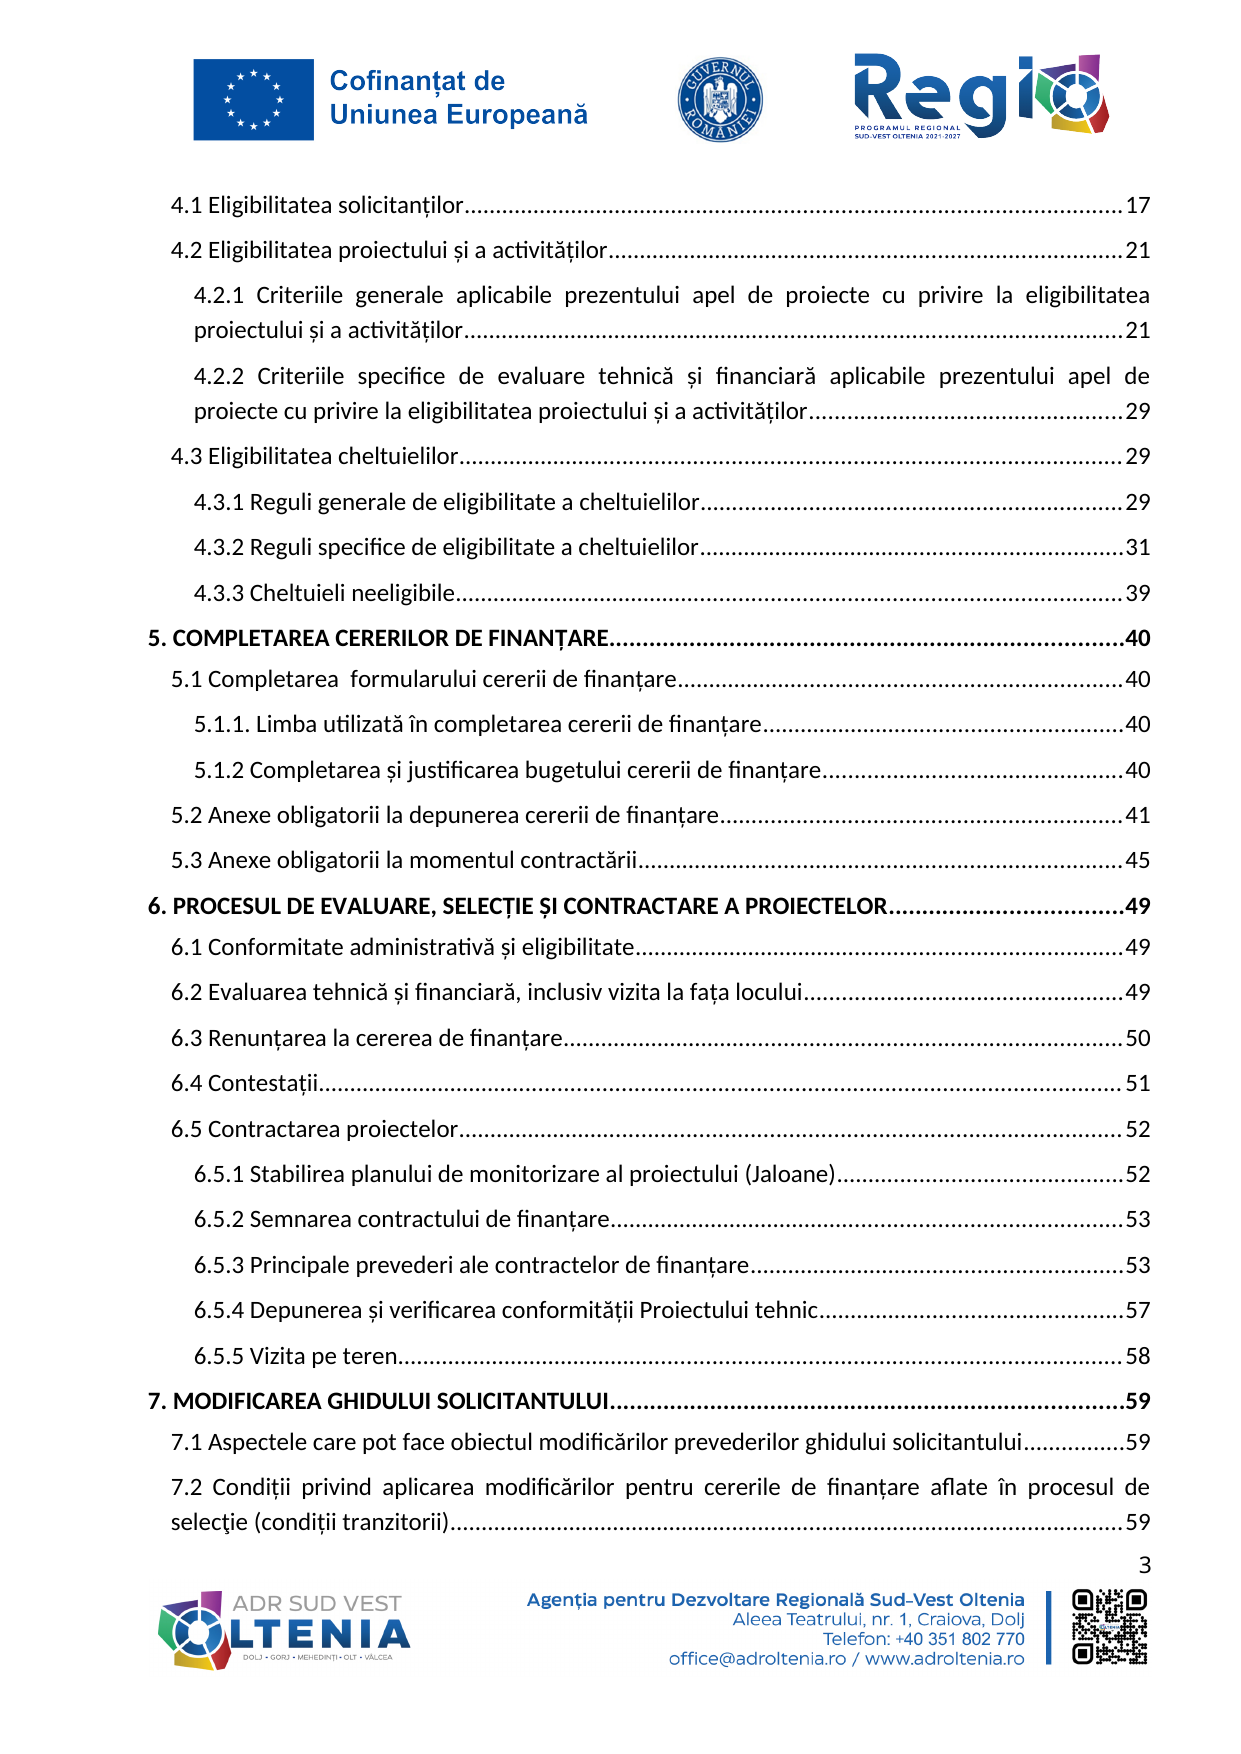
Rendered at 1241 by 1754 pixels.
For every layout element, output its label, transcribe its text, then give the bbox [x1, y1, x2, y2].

text 4.1 Eligibilitatea solicitanților 17 [171, 189, 1152, 219]
text 4.3.3 Cheltuieli neeligibile 39 [193, 577, 1152, 607]
picture [674, 55, 768, 144]
text 5.1.1. Limba utilizată în completarea cererii de finanțare 40 [193, 708, 1152, 739]
text 5.1 Completarea formularului cererii de finanțare 40 [171, 663, 1152, 693]
text 6.1 Conformitate administrativă și eligibilitate 49 [171, 931, 1152, 962]
text 4.3.1 Reguli generale de eligibilitate a cheltuielilor 29 [193, 486, 1152, 516]
text 4.3 Eligibilitatea cheltuielilor 29 [171, 440, 1152, 471]
text 4.2.1 Criteriile generale aplicabile prezentului apel de proiecte cu privire la eligibilitatea proiectului și a activităților 21 [193, 279, 1152, 345]
text 5.1.2 Completarea și justificarea bugetului cererii de finanțare 40 [193, 754, 1152, 784]
picture [852, 52, 1111, 142]
text 6.5.3 Principale prevederi ale contractelor de finanțare 53 [193, 1249, 1152, 1279]
text 7.1 Aspectele care pot face obiectul modificărilor prevederilor ghidului solicitantului 59 [171, 1426, 1152, 1457]
text 5. COMPLETAREA CERERILOR DE FINANŢARE 40 [148, 622, 1152, 653]
picture [188, 54, 590, 144]
text 4.3.2 Reguli specifice de eligibilitate a cheltuielilor 31 [193, 531, 1152, 562]
text 5.2 Anexe obligatorii la depunerea cererii de finanțare 41 [171, 799, 1152, 830]
picture [148, 1579, 1152, 1677]
text 6.5.4 Depunerea și verificarea conformității Proiectului tehnic 57 [193, 1294, 1152, 1325]
text 4.2 Eligibilitatea proiectului și a activităților 21 [171, 234, 1152, 265]
text 7.2 Condiții privind aplicarea modificărilor pentru cererile de finanțare aflate în procesul de selecţie (condiții tranzitorii) 59 [171, 1472, 1152, 1537]
text 5.3 Anexe obligatorii la momentul contractării 45 [171, 845, 1152, 875]
text 6.5.5 Vizita pe teren 58 [193, 1340, 1152, 1370]
text 6.3 Renunțarea la cererea de finanțare 50 [171, 1022, 1152, 1052]
text 6.5.2 Semnarea contractului de finanțare 53 [193, 1203, 1152, 1234]
text 6.4 Contestații 51 [171, 1067, 1152, 1098]
text 6.5.1 Stabilirea planului de monitorizare al proiectului (Jaloane) 52 [193, 1158, 1152, 1189]
text 6.2 Evaluarea tehnică și financiară, inclusiv vizita la fața locului 49 [171, 976, 1152, 1007]
text 6.5 Contractarea proiectelor 52 [171, 1113, 1152, 1143]
text 4.2.2 Criteriile specifice de evaluare tehnică și financiară aplicabile prezentului apel de proiecte cu privire la eligibilitatea proiectului și a activităților 29 [193, 360, 1152, 426]
text 7. MODIFICAREA GHIDULUI SOLICITANTULUI 59 [148, 1385, 1152, 1416]
text 6. PROCESUL DE EVALUARE, SELECȚIE ȘI CONTRACTARE A PROIECTELOR 49 [148, 890, 1152, 921]
